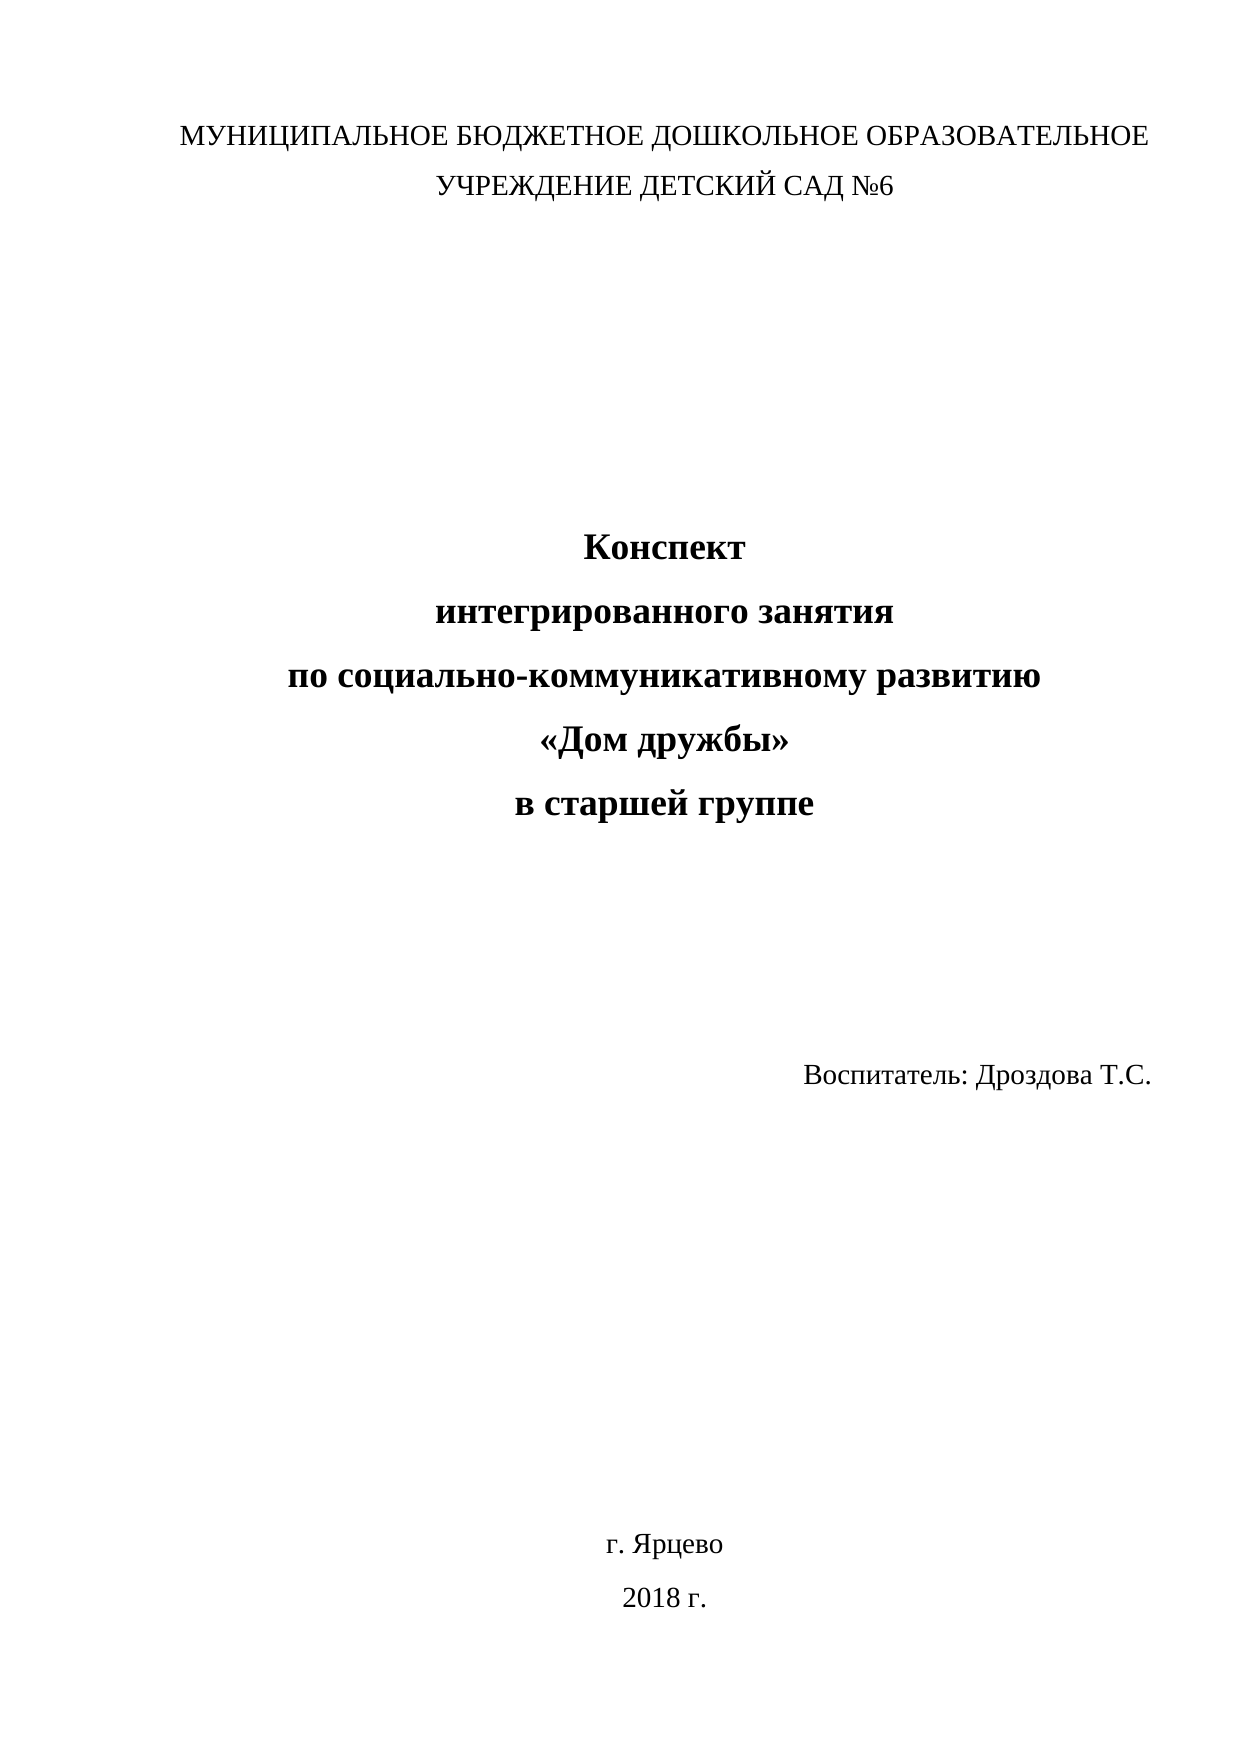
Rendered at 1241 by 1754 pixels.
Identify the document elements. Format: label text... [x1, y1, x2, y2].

text по социально-коммуникативному развитию [177, 652, 1152, 695]
text Конспект [177, 524, 1152, 567]
text «Дом дружбы» [177, 716, 1152, 759]
text 2018 г. [177, 1580, 1152, 1614]
text Воспитатель: Дроздова Т.С. [177, 1057, 1152, 1091]
text МУНИЦИПАЛЬНОЕ БЮДЖЕТНОЕ ДОШКОЛЬНОЕ ОБРАЗОВАТЕЛЬНОЕ УЧРЕЖДЕНИЕ ДЕТСКИЙ САД №6 [177, 118, 1152, 202]
text в старшей группе [177, 780, 1152, 823]
text интегрированного занятия [177, 588, 1152, 631]
text г. Ярцево [177, 1526, 1152, 1559]
